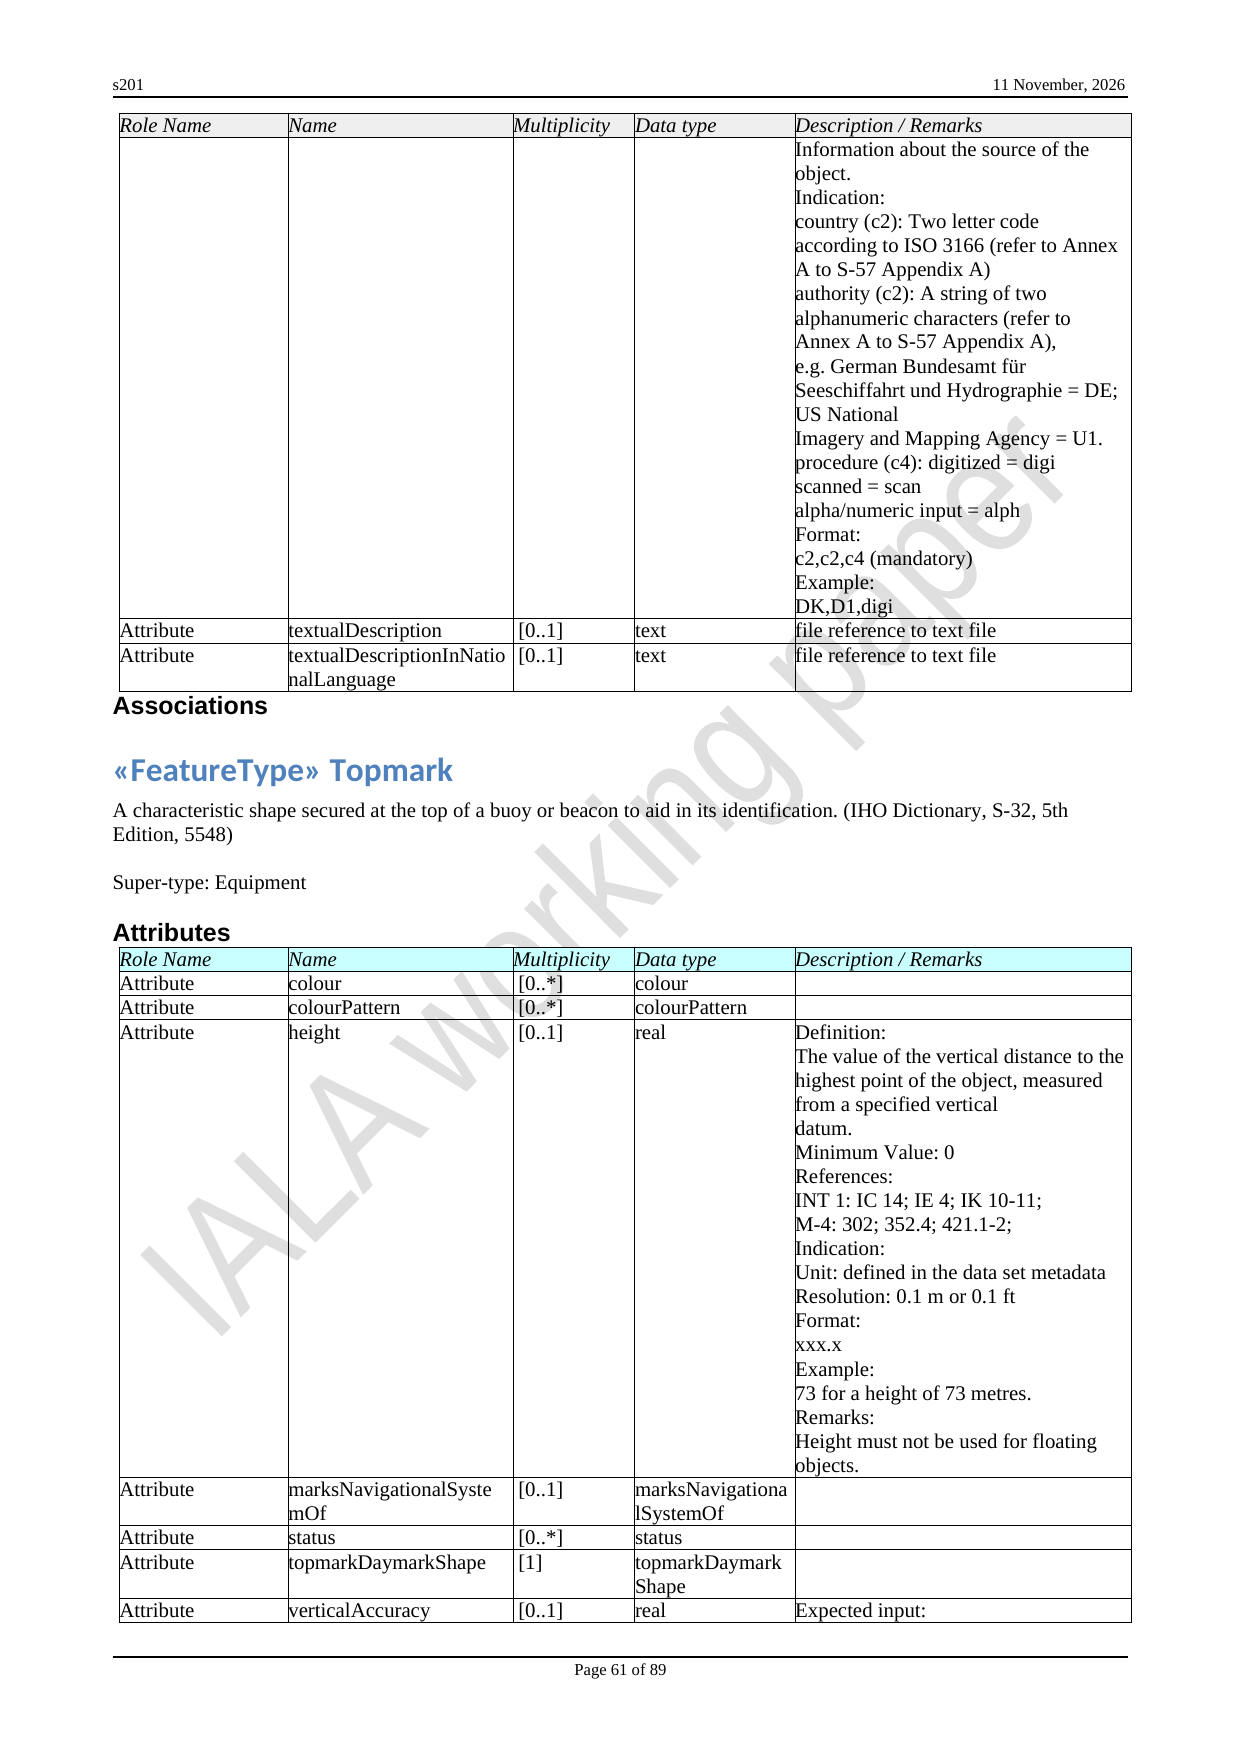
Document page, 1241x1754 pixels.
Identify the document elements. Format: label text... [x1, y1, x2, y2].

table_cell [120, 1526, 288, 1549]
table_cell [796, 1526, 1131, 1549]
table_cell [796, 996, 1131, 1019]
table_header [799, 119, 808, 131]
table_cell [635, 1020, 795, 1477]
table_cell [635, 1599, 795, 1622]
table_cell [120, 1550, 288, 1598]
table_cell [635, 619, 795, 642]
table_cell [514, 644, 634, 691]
text Attributes [112, 918, 1128, 947]
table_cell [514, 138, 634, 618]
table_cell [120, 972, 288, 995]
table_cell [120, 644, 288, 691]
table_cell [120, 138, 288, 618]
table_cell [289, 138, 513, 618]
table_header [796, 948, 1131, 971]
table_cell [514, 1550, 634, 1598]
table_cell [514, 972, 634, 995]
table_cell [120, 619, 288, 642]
subtitle «FeatureType» Topmark [112, 748, 1128, 789]
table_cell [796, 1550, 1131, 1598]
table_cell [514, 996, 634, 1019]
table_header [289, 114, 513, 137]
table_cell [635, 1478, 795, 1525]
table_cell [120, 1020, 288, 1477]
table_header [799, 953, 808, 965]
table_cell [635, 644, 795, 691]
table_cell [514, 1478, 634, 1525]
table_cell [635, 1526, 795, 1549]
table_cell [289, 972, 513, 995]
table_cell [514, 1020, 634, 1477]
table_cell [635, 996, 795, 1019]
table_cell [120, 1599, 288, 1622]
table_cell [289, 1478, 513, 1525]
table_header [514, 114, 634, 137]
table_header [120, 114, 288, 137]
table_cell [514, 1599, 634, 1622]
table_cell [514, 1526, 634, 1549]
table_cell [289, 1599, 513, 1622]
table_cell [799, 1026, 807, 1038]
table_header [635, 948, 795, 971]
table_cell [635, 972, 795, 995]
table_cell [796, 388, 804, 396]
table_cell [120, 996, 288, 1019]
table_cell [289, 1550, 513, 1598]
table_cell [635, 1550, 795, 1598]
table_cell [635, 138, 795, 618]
text A characteristic shape secured at the top of a buoy or beacon to aid in its identification. (IHO Dictionary, S-32, 5th Edition, 5548) [112, 798, 1128, 846]
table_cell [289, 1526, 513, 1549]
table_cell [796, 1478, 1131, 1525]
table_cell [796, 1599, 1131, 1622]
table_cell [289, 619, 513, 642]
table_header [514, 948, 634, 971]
text Associations [112, 691, 1128, 720]
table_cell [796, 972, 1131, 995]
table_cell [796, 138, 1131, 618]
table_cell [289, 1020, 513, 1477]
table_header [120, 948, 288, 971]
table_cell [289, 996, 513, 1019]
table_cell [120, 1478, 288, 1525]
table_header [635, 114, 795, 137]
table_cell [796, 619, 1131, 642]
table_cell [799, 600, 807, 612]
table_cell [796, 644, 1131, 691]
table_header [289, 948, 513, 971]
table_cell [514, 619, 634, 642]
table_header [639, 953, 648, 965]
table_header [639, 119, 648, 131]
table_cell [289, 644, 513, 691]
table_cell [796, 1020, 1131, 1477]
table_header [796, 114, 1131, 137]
text Super-type: Equipment [112, 870, 1128, 894]
